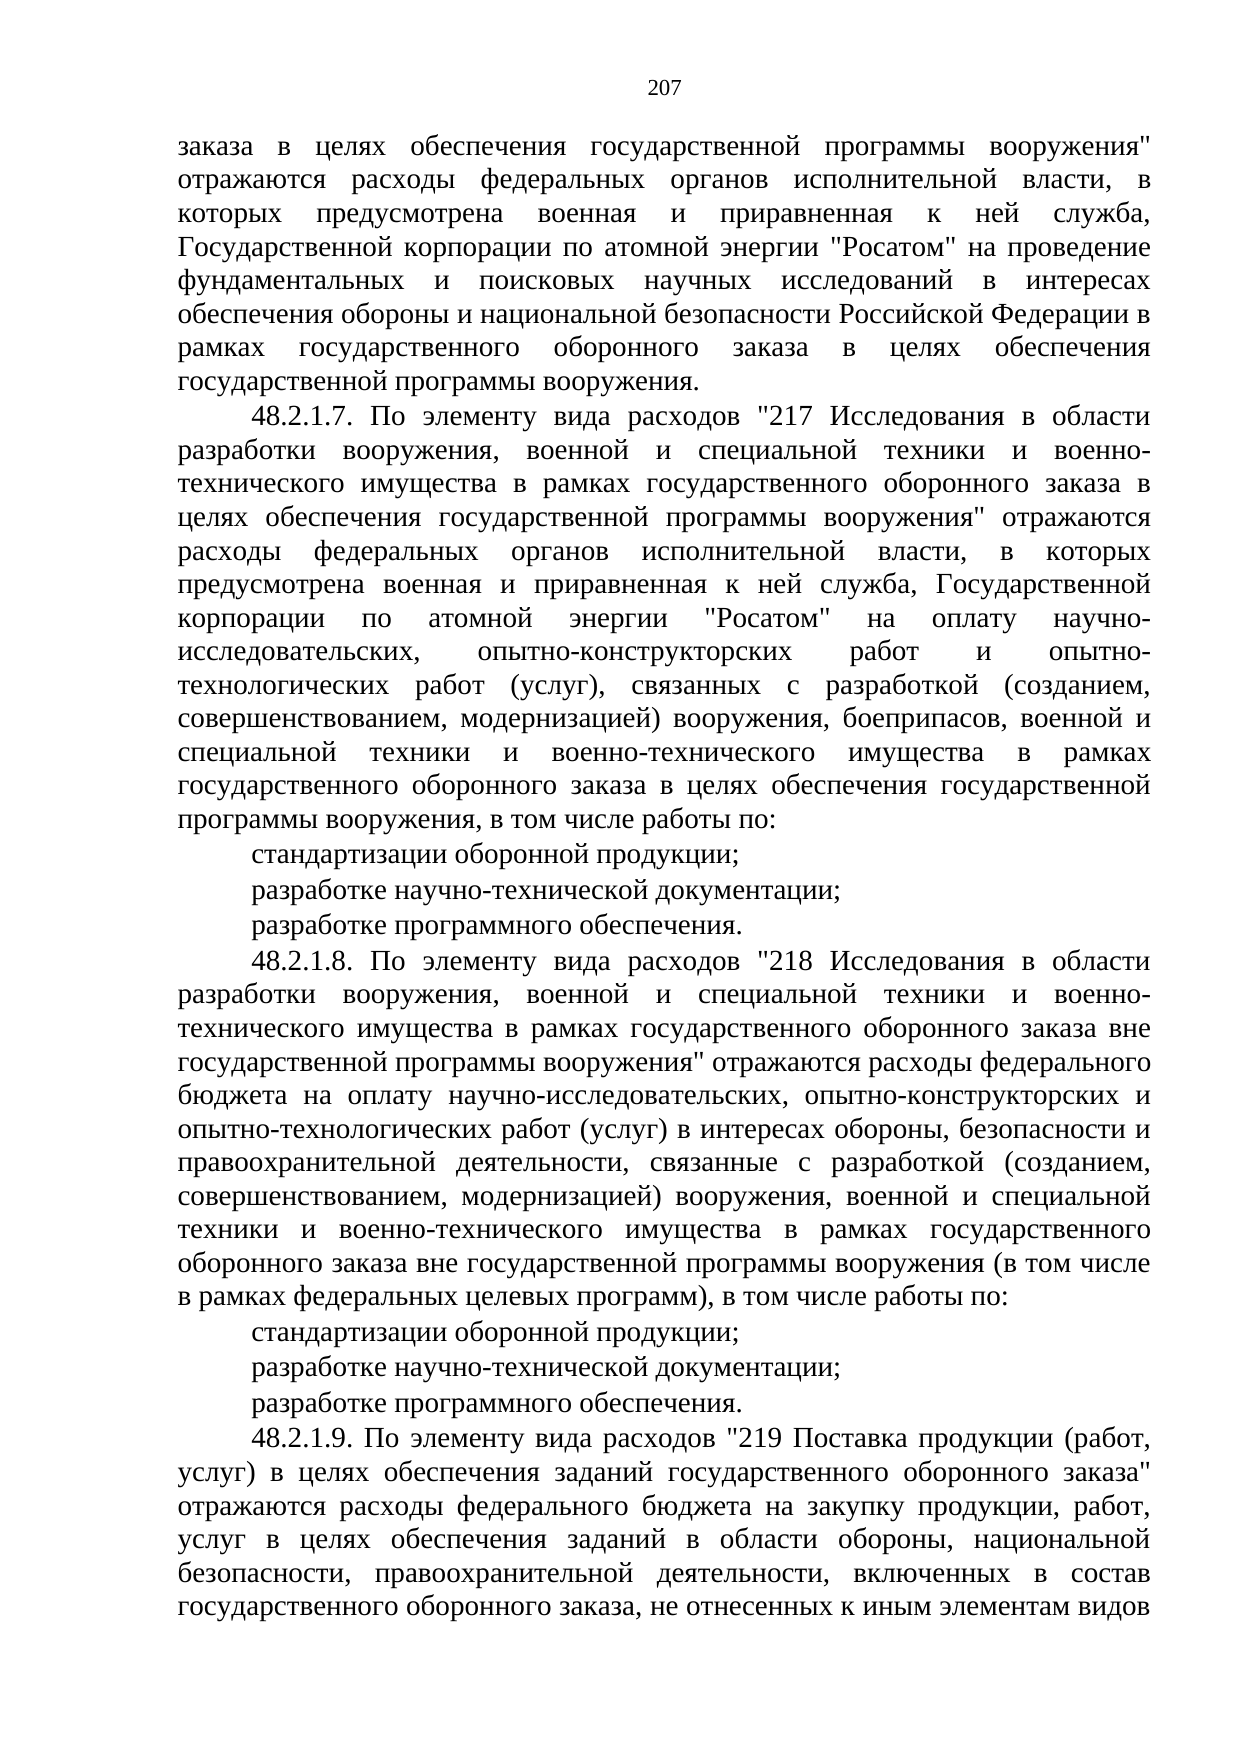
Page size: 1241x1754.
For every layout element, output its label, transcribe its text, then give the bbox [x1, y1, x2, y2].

text разработке программного обеспечения. [177, 1385, 1152, 1418]
text стандартизации оборонной продукции; [177, 1314, 1152, 1347]
text 48.2.1.7. По элементу вида расходов "217 Исследования в области разработки вооружения, военной и специальной техники и военно-технического имущества в рамках государственного оборонного заказа в целях обеспечения государственной программы вооружения" отражаются расходы федеральных органов исполнительной власти, в которых предусмотрена военная и приравненная к ней служба, Государственной корпорации по атомной энергии "Росатом" на оплату научно-исследовательских, опытно-конструкторских работ и опытно-технологических работ (услуг), связанных с разработкой (созданием, совершенствованием, модернизацией) вооружения, боеприпасов, военной и специальной техники и военно-технического имущества в рамках государственного оборонного заказа в целях обеспечения государственной программы вооружения, в том числе работы по: [177, 398, 1152, 834]
text разработке программного обеспечения. [177, 907, 1152, 941]
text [177, 1421, 1152, 1622]
text стандартизации оборонной продукции; [177, 836, 1152, 870]
text 48.2.1.8. По элементу вида расходов "218 Исследования в области разработки вооружения, военной и специальной техники и военно-технического имущества в рамках государственного оборонного заказа вне государственной программы вооружения" отражаются расходы федерального бюджета на оплату научно-исследовательских, опытно-конструкторских и опытно-технологических работ (услуг) в интересах обороны, безопасности и правоохранительной деятельности, связанные с разработкой (созданием, совершенствованием, модернизацией) вооружения, военной и специальной техники и военно-технического имущества в рамках государственного оборонного заказа вне государственной программы вооружения (в том числе в рамках федеральных целевых программ), в том числе работы по: [177, 943, 1152, 1312]
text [177, 128, 1152, 396]
text разработке научно-технической документации; [177, 1349, 1152, 1383]
text разработке научно-технической документации; [177, 872, 1152, 906]
